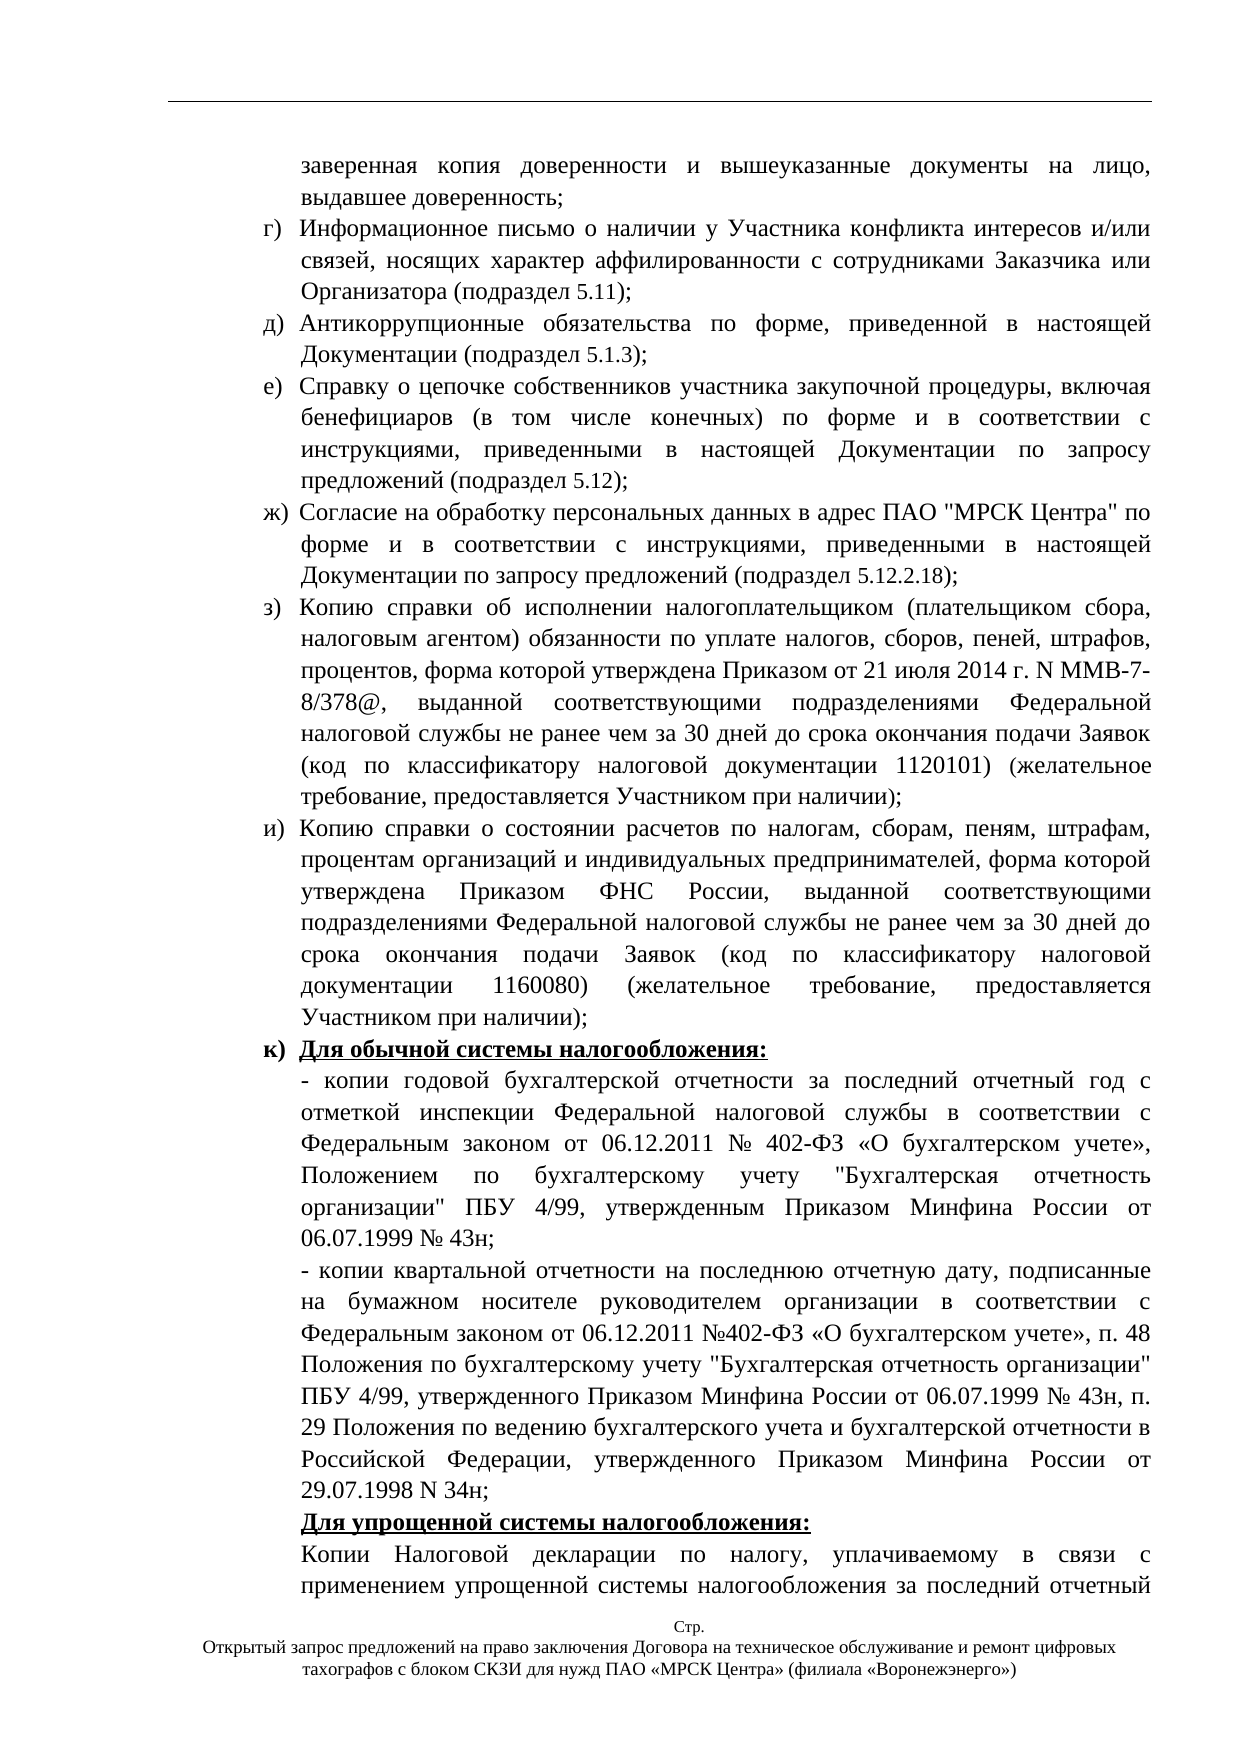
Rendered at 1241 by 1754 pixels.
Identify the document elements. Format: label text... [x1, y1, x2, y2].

text - копии квартальной отчетности на последнюю отчетную дату, подписанные на бумажном носителе руководителем организации в соответствии с Федеральным законом от 06.12.2011 №402-ФЗ «О бухгалтерском учете», п. 48 Положения по бухгалтерскому учету "Бухгалтерская отчетность организации" ПБУ 4/99, утвержденного Приказом Минфина России от 06.07.1999 № 43н, п. 29 Положения по ведению бухгалтерского учета и бухгалтерской отчетности в Российской Федерации, утвержденного Приказом Минфина России от 29.07.1998 N 34н; [301, 1255, 1152, 1504]
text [301, 1539, 1152, 1599]
text - копии годовой бухгалтерской отчетности за последний отчетный год с отметкой инспекции Федеральной налоговой службы в соответствии с Федеральным законом от 06.12.2011 № 402-ФЗ «О бухгалтерском учете», Положением по бухгалтерскому учету "Бухгалтерская отчетность организации" ПБУ 4/99, утвержденным Приказом Минфина России от 06.07.1999 № 43н; [301, 1065, 1152, 1252]
list Копию справки о состоянии расчетов по налогам, сборам, пеням, штрафам, процентам организаций и индивидуальных предпринимателей, форма которой утверждена Приказом ФНС России, выданной соответствующими подразделениями Федеральной налоговой службы не ранее чем за 30 дней до срока окончания подачи Заявок (код по классификатору налоговой документации 1160080) (желательное требование, предоставляется Участником при наличии); [263, 813, 1152, 1031]
list Согласие на обработку персональных данных в адрес ПАО "МРСК Центра" по форме и в соответствии с инструкциями, приведенными в настоящей Документации по запросу предложений (подраздел 5.12.2.18); [263, 497, 1152, 589]
list Антикоррупционные обязательства по форме, приведенной в настоящей Документации (подраздел 5.1.3); [263, 308, 1152, 368]
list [263, 150, 1152, 210]
list Копию справки об исполнении налогоплательщиком (плательщиком сбора, налоговым агентом) обязанности по уплате налогов, сборов, пеней, штрафов, процентов, форма которой утверждена Приказом от 21 июля 2014 г. N ММВ-7-8/378@, выданной соответствующими подразделениями Федеральной налоговой службы не ранее чем за 30 дней до срока окончания подачи Заявок (код по классификатору налоговой документации 1120101) (желательное требование, предоставляется Участником при наличии); [263, 592, 1152, 810]
list Для обычной системы налогообложения: [263, 1034, 1152, 1062]
text Для упрощенной системы налогообложения: [301, 1507, 1152, 1536]
list Информационное письмо о наличии у Участника конфликта интересов и/или связей, носящих характер аффилированности с сотрудниками Заказчика или Организатора (подраздел 5.11); [263, 213, 1152, 305]
list Справку о цепочке собственников участника закупочной процедуры, включая бенефициаров (в том числе конечных) по форме и в соответствии с инструкциями, приведенными в настоящей Документации по запросу предложений (подраздел 5.12); [263, 371, 1152, 494]
